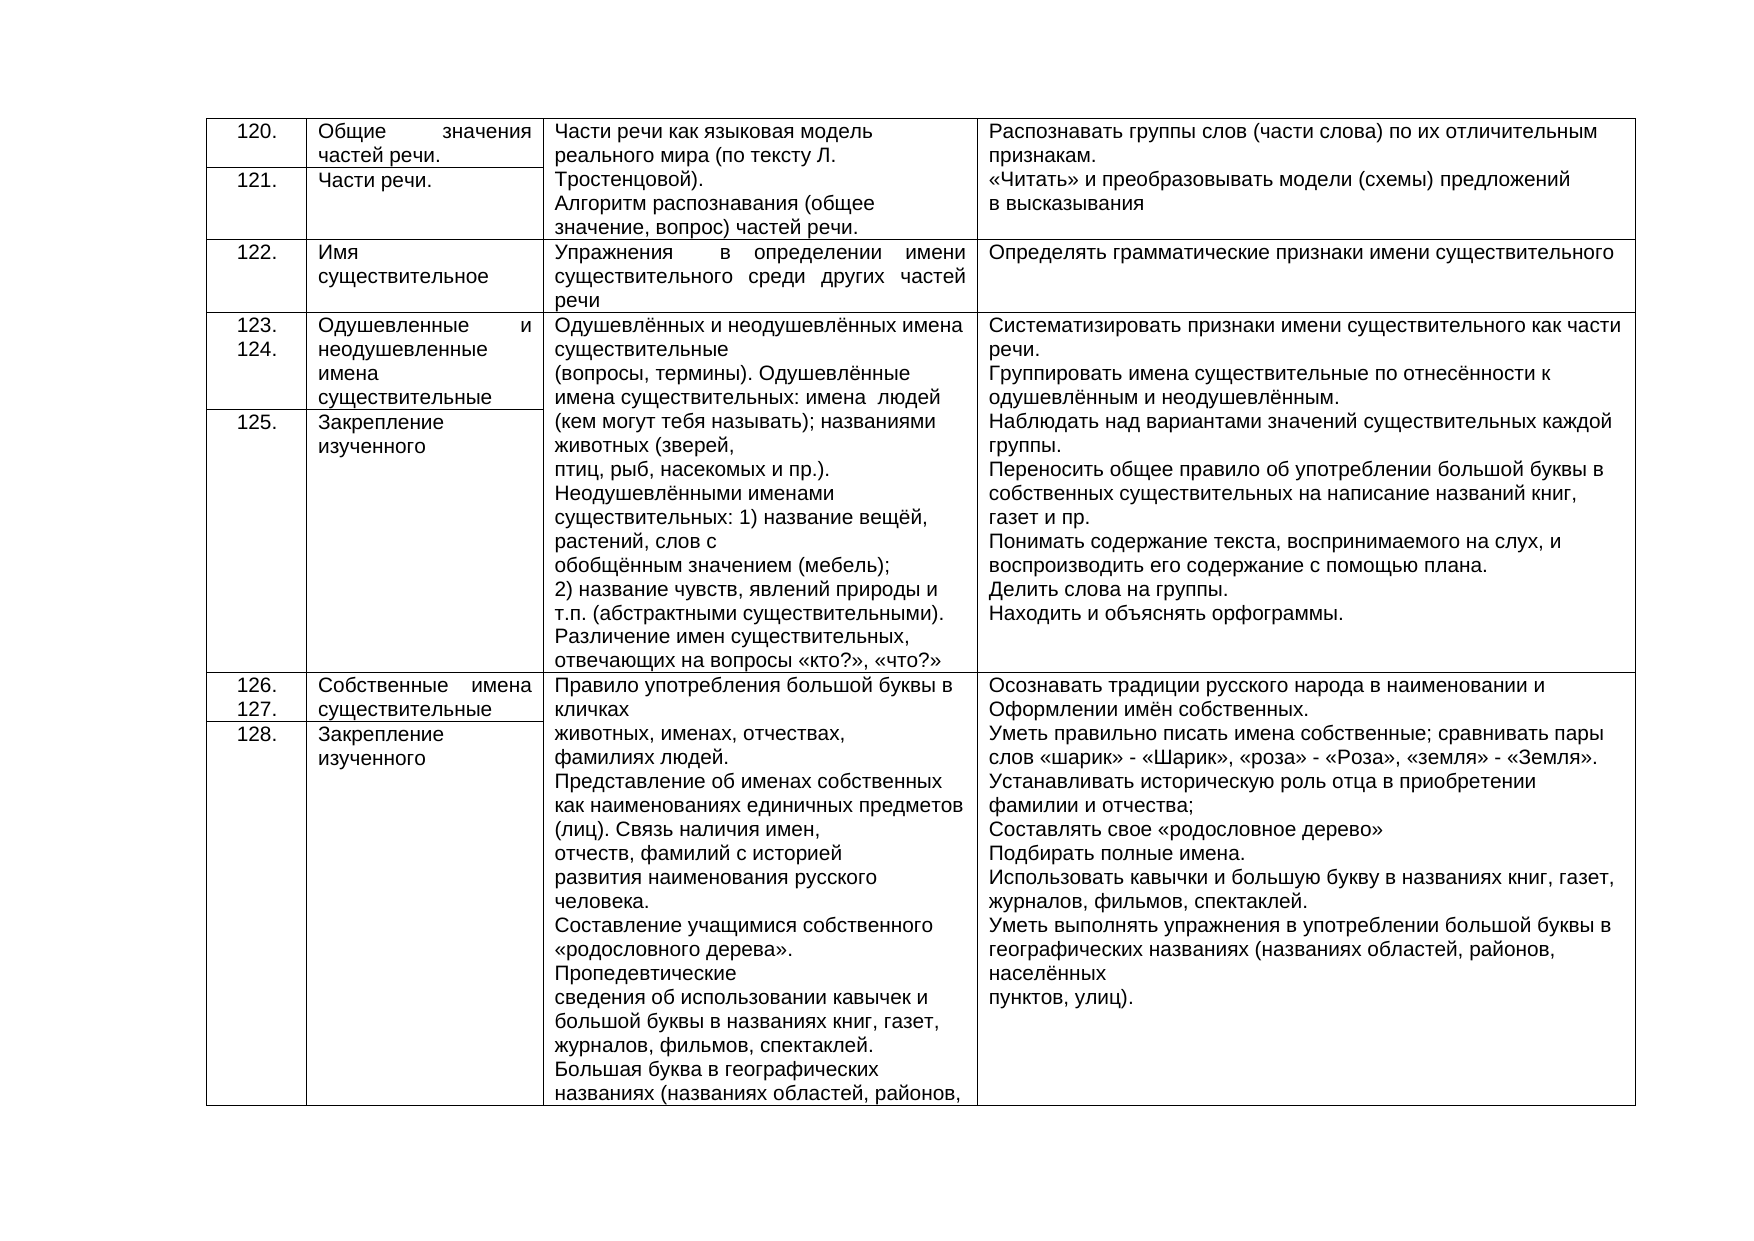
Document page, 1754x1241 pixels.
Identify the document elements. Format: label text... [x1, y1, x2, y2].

table_cell Одушевлённых и неодушевлённых имена существительные (вопросы, термины). Одушевлённые имена существительных: имена людей (кем могут тебя называть); названиями животных (зверей, птиц, рыб, насекомых и пр.). Неодушевлёнными именами существительных: 1) название вещёй, растений, слов с обобщённым значением (мебель); 2) название чувств, явлений природы и т.п. (абстрактными существительными). Различение имен существительных, отвечающих на вопросы «кто?», «что?» [544, 313, 977, 672]
table_cell 125. [207, 410, 306, 672]
table_cell Упражнения в определении имени существительного среди других частей речи [544, 240, 977, 312]
table_cell Одушевленные и неодушевленные имена существительные [307, 313, 543, 409]
table_cell Систематизировать признаки имени существительного как части речи. Группировать имена существительные по отнесённости к одушевлённым и неодушевлённым. Наблюдать над вариантами значений существительных каждой группы. Переносить общее правило об употреблении большой буквы в собственных существительных на написание названий книг, газет и пр. Понимать содержание текста, воспринимаемого на слух, и воспроизводить его содержание с помощью плана. Делить слова на группы. Находить и объяснять орфограммы. [978, 313, 1635, 672]
table_cell 120. [207, 119, 306, 167]
table_cell Части речи как языковая модель реального мира (по тексту Л. Тростенцовой). Алгоритм распознавания (общее значение, вопрос) частей речи. [544, 119, 977, 239]
table_cell Имя существительное [307, 240, 543, 312]
table_cell 128. [207, 722, 306, 1104]
table_cell Собственные имена существительные [307, 673, 543, 721]
table_cell 123. 124. [207, 313, 306, 409]
table_cell Общие значения частей речи. [307, 119, 543, 167]
table_cell Части речи. [307, 168, 543, 239]
table_cell Правило употребления большой буквы в кличках животных, именах, отчествах, фамилиях людей. Представление об именах собственных как наименованиях единичных предметов (лиц). Связь наличия имен, отчеств, фамилий с историей развития наименования русского человека. Составление учащимися собственного «родословного дерева». Пропедевтические сведения об использовании кавычек и большой буквы в названиях книг, газет, журналов, фильмов, спектаклей. Большая буква в географических названиях (названиях областей, районов, населённых пунктов, улиц). [544, 673, 977, 1104]
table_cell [307, 722, 543, 1104]
table_cell Закрепление изученного [307, 410, 543, 672]
table_cell Распознавать группы слов (части слова) по их отличительным признакам. «Читать» и преобразовывать модели (схемы) предложений в высказывания [978, 119, 1635, 239]
table_cell Осознавать традиции русского народа в наименовании и Оформлении имён собственных. Уметь правильно писать имена собственные; сравнивать пары слов «шарик» - «Шарик», «роза» - «Роза», «земля» - «Земля». Устанавливать историческую роль отца в приобретении фамилии и отчества; Составлять свое «родословное дерево» Подбирать полные имена. Использовать кавычки и большую букву в названиях книг, газет, журналов, фильмов, спектаклей. Уметь выполнять упражнения в употреблении большой буквы в географических названиях (названиях областей, районов, населённых пунктов, улиц). [978, 673, 1635, 1104]
table_cell 122. [207, 240, 306, 312]
table_cell Определять грамматические признаки имени существительного [978, 240, 1635, 312]
table_cell 121. [207, 168, 306, 239]
table_cell 126. 127. [207, 673, 306, 721]
